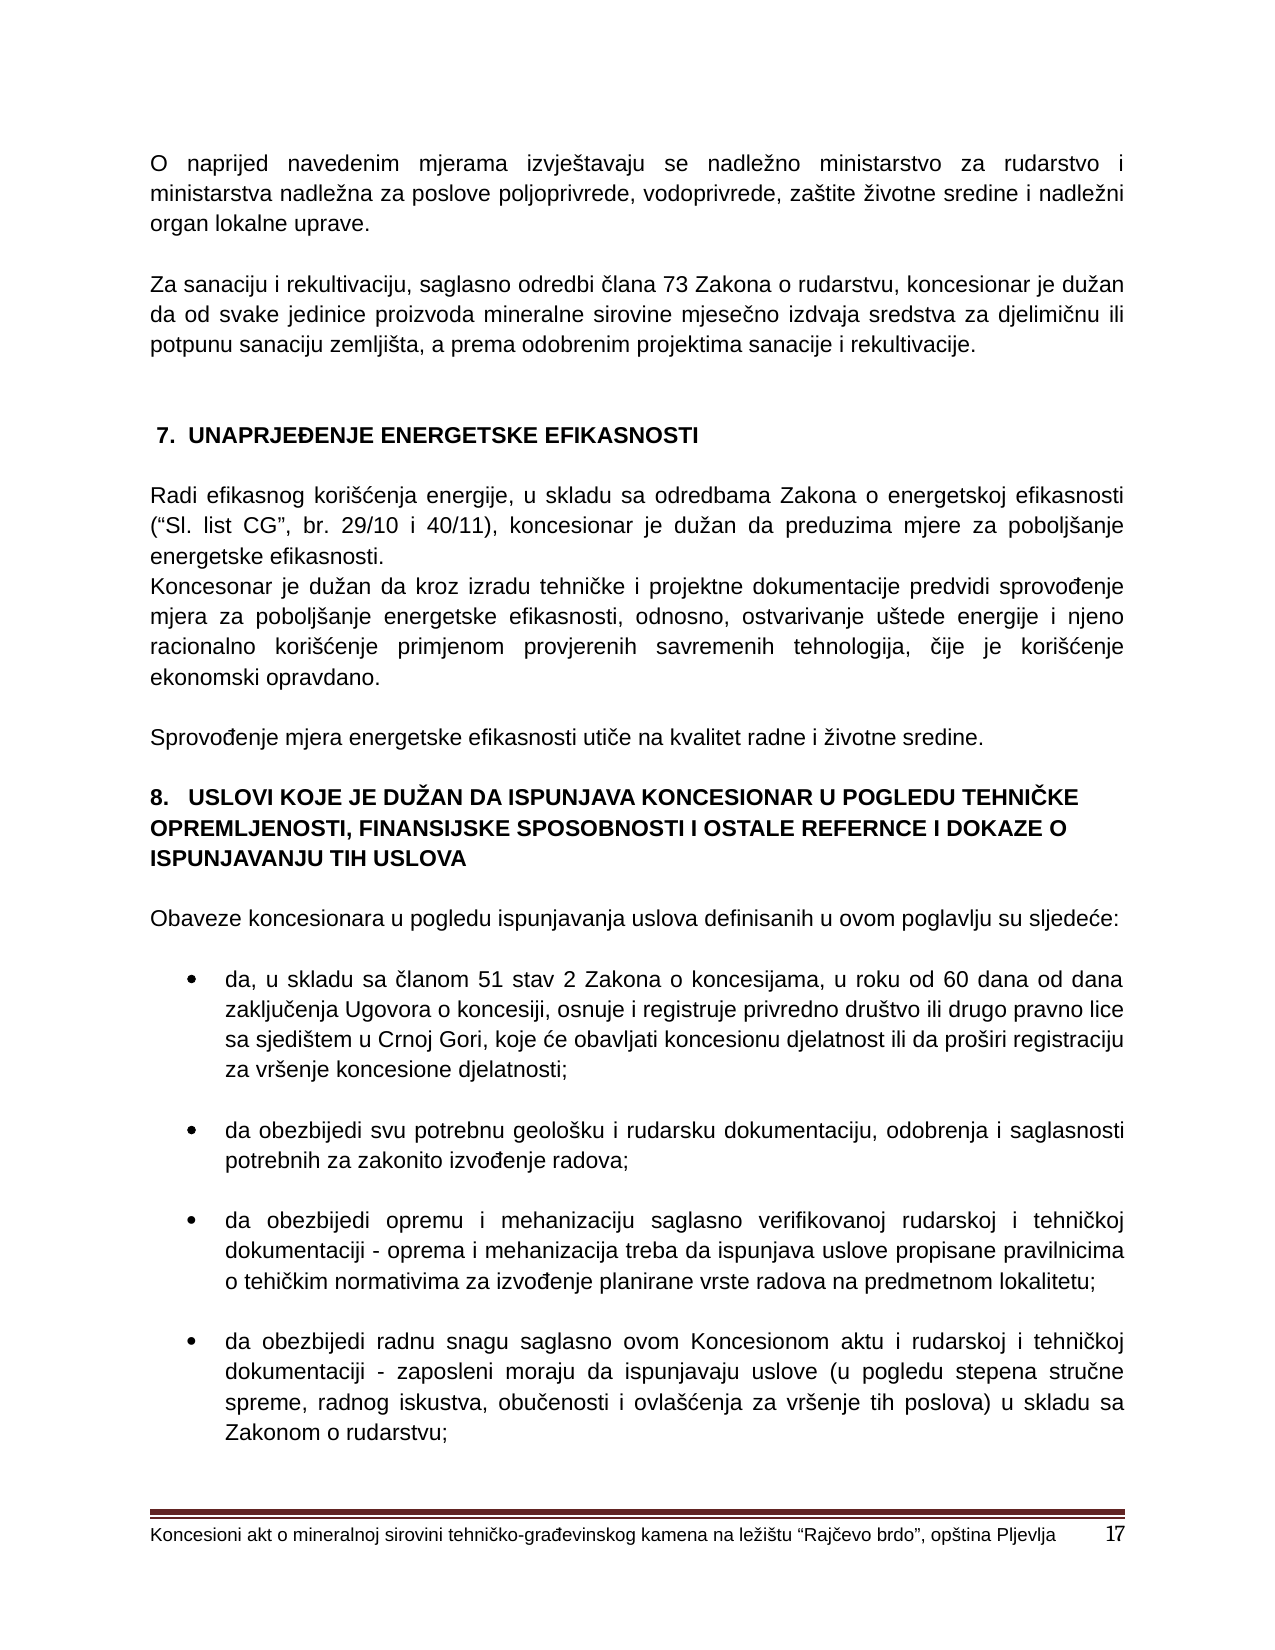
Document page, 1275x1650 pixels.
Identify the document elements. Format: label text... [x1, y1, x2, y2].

list da obezbijedi svu potrebnu geološku i rudarsku dokumentaciju, odobrenja i saglasnosti potrebnih za zakonito izvođenje radova; [187, 1117, 1125, 1173]
text Radi efikasnog korišćenja energije, u skladu sa odredbama Zakona o energetskoj efikasnosti (“Sl. list CG”, br. 29/10 i 40/11), koncesionar je dužan da preduzima mjere za poboljšanje energetske efikasnosti. [150, 482, 1125, 569]
subtitle 7. UNAPRJEĐENJE ENERGETSKE EFIKASNOSTI [150, 422, 1125, 448]
text Obaveze koncesionara u pogledu ispunjavanja uslova definisanih u ovom poglavlju su sljedeće: [150, 905, 1125, 932]
list da obezbijedi radnu snagu saglasno ovom Koncesionom aktu i rudarskoj i tehničkoj dokumentaciji - zaposleni moraju da ispunjavaju uslove (u pogledu stepena stručne spreme, radnog iskustva, obučenosti i ovlašćenja za vršenje tih poslova) u skladu sa Zakonom o rudarstvu; [187, 1328, 1125, 1445]
text Sprovođenje mjera energetske efikasnosti utiče na kvalitet radne i životne sredine. [150, 724, 1125, 750]
text Za sanaciju i rekultivaciju, saglasno odredbi člana 73 Zakona o rudarstvu, koncesionar je dužan da od svake jedinice proizvoda mineralne sirovine mjesečno izdvaja sredstva za djelimičnu ili potpunu sanaciju zemljišta, a prema odobrenim projektima sanacije i rekultivacije. [150, 271, 1125, 358]
list da, u skladu sa članom 51 stav 2 Zakona o koncesijama, u roku od 60 dana od dana zaključenja Ugovora o koncesiji, osnuje i registruje privredno društvo ili drugo pravno lice sa sjedištem u Crnoj Gori, koje će obavljati koncesionu djelatnost ili da proširi registraciju za vršenje koncesione djelatnosti; [187, 966, 1125, 1083]
list da obezbijedi opremu i mehanizaciju saglasno verifikovanoj rudarskoj i tehničkoj dokumentaciji - oprema i mehanizacija treba da ispunjava uslove propisane pravilnicima o tehičkim normativima za izvođenje planirane vrste radova na predmetnom lokalitetu; [187, 1207, 1125, 1294]
subtitle 8. USLOVI KOJE JE DUŽAN DA ISPUNJAVA KONCESIONAR U POGLEDU TEHNIČKE OPREMLJENOSTI, FINANSIJSKE SPOSOBNOSTI I OSTALE REFERNCE I DOKAZE O ISPUNJAVANJU TIH USLOVA [150, 784, 1125, 871]
text Koncesonar je dužan da kroz izradu tehničke i projektne dokumentacije predvidi sprovođenje mjera za poboljšanje energetske efikasnosti, odnosno, ostvarivanje uštede energije i njeno racionalno korišćenje primjenom provjerenih savremenih tehnologija, čije je korišćenje ekonomski opravdano. [150, 573, 1125, 690]
text O naprijed navedenim mjerama izvještavaju se nadležno ministarstvo za rudarstvo i ministarstva nadležna za poslove poljoprivrede, vodoprivrede, zaštite životne sredine i nadležni organ lokalne uprave. [150, 150, 1125, 237]
